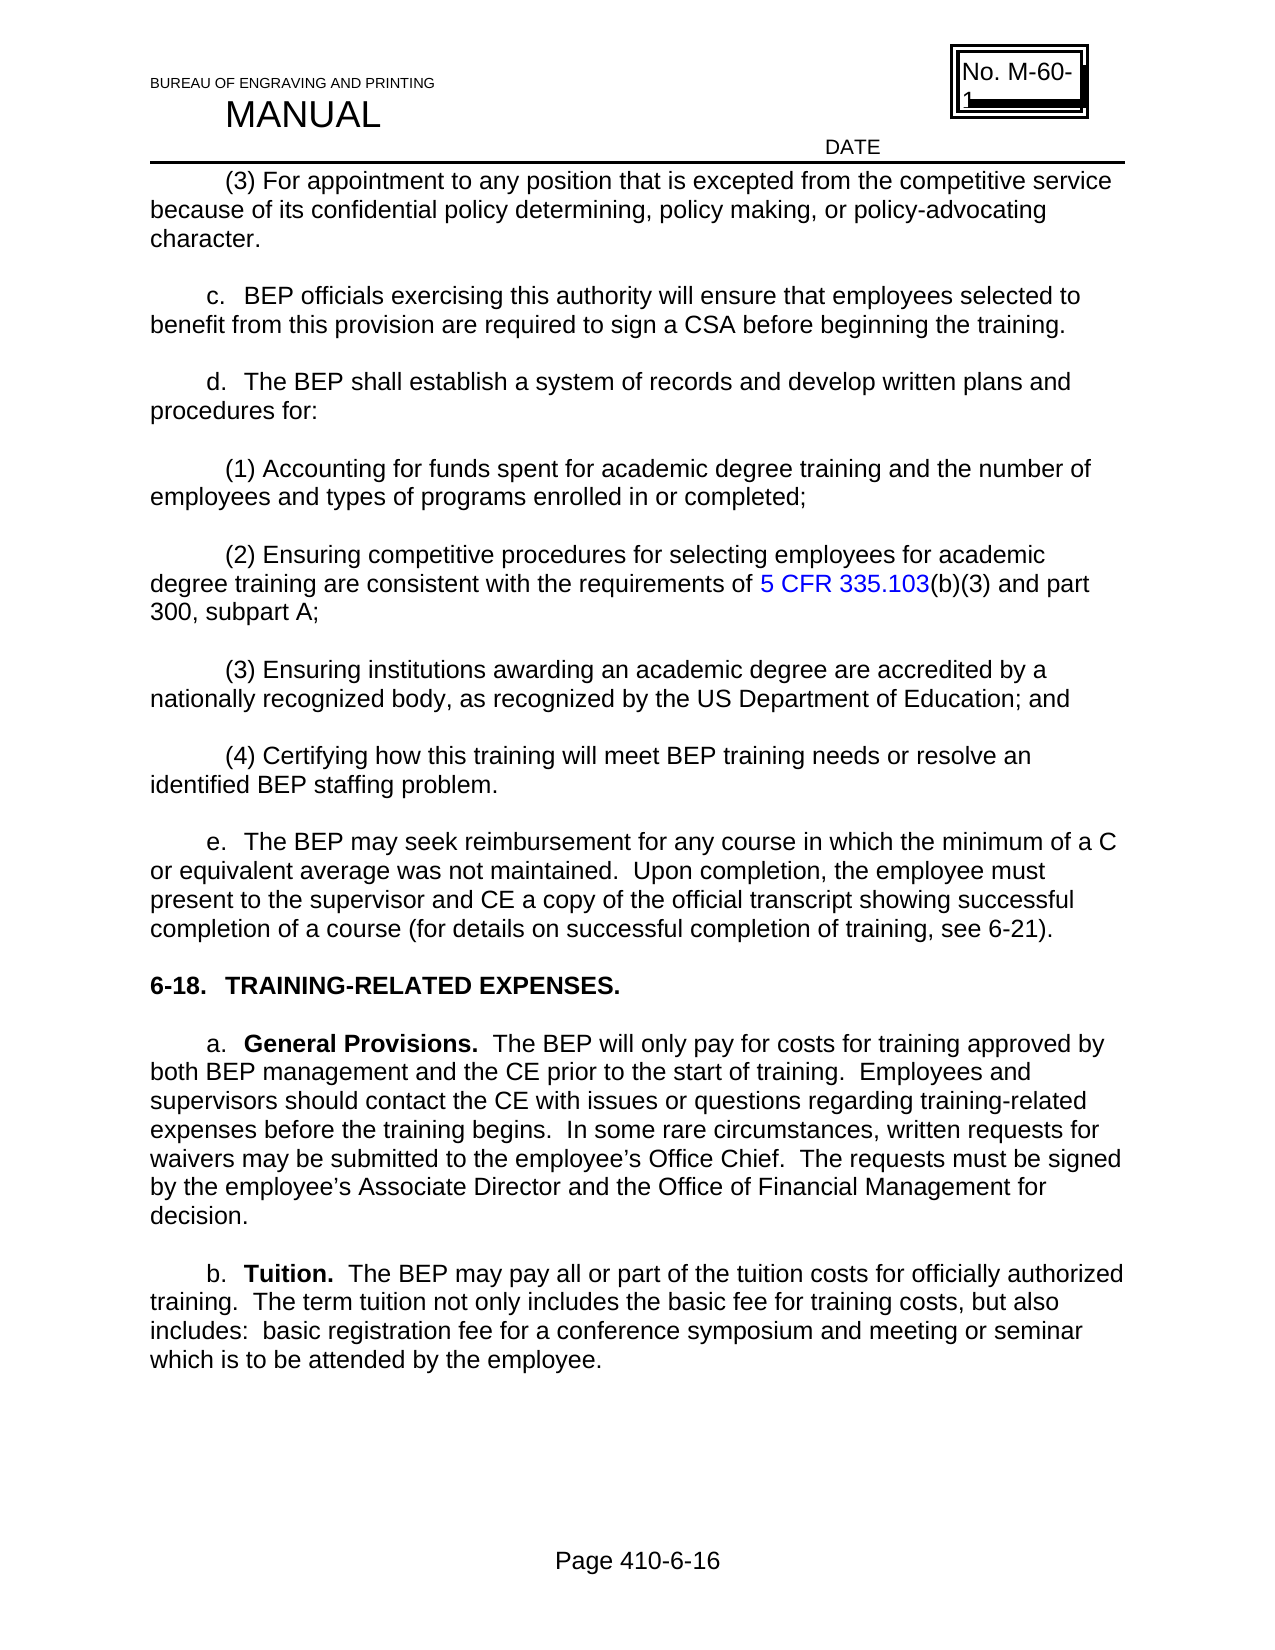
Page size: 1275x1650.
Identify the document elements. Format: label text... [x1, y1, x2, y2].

text a. General Provisions. The BEP will only pay for costs for training approved by both BEP management and the CE prior to the start of training. Employees and supervisors should contact the CE with issues or questions regarding training-related expenses before the training begins. In some rare circumstances, written requests for waivers may be submitted to the employee’s Office Chief. The requests must be signed by the employee’s Associate Director and the Office of Financial Management for decision. [150, 1028, 1125, 1230]
text e. The BEP may seek reimbursement for any course in which the minimum of a C or equivalent average was not maintained. Upon completion, the employee must present to the supervisor and CE a copy of the official transcript showing successful completion of a course (for details on successful completion of training, see 6-21). [150, 827, 1125, 942]
list The BEP shall establish a system of records and develop written plans and procedures for: [150, 367, 1125, 425]
text b. Tuition. The BEP may pay all or part of the tuition costs for officially authorized training. The term tuition not only includes the basic fee for training costs, but also includes: basic registration fee for a conference symposium and meeting or seminar which is to be attended by the employee. [150, 1258, 1125, 1373]
list For appointment to any position that is excepted from the competitive service because of its confidential policy determining, policy making, or policy-advocating character. [150, 166, 1125, 252]
list Accounting for funds spent for academic degree training and the number of employees and types of programs enrolled in or completed; [150, 453, 1125, 511]
list Ensuring institutions awarding an academic degree are accredited by a nationally recognized body, as recognized by the US Department of Education; and [150, 655, 1125, 712]
text 6-18. TRAINING-RELATED EXPENSES. [150, 971, 1125, 1000]
list Certifying how this training will meet BEP training needs or resolve an identified BEP staffing problem. [150, 741, 1125, 798]
list BEP officials exercising this authority will ensure that employees selected to benefit from this provision are required to sign a CSA before beginning the training. [150, 281, 1125, 338]
list Ensuring competitive procedures for selecting employees for academic degree training are consistent with the requirements of 5 CFR 335.103(b)(3) and part 300, subpart A; [150, 540, 1125, 626]
